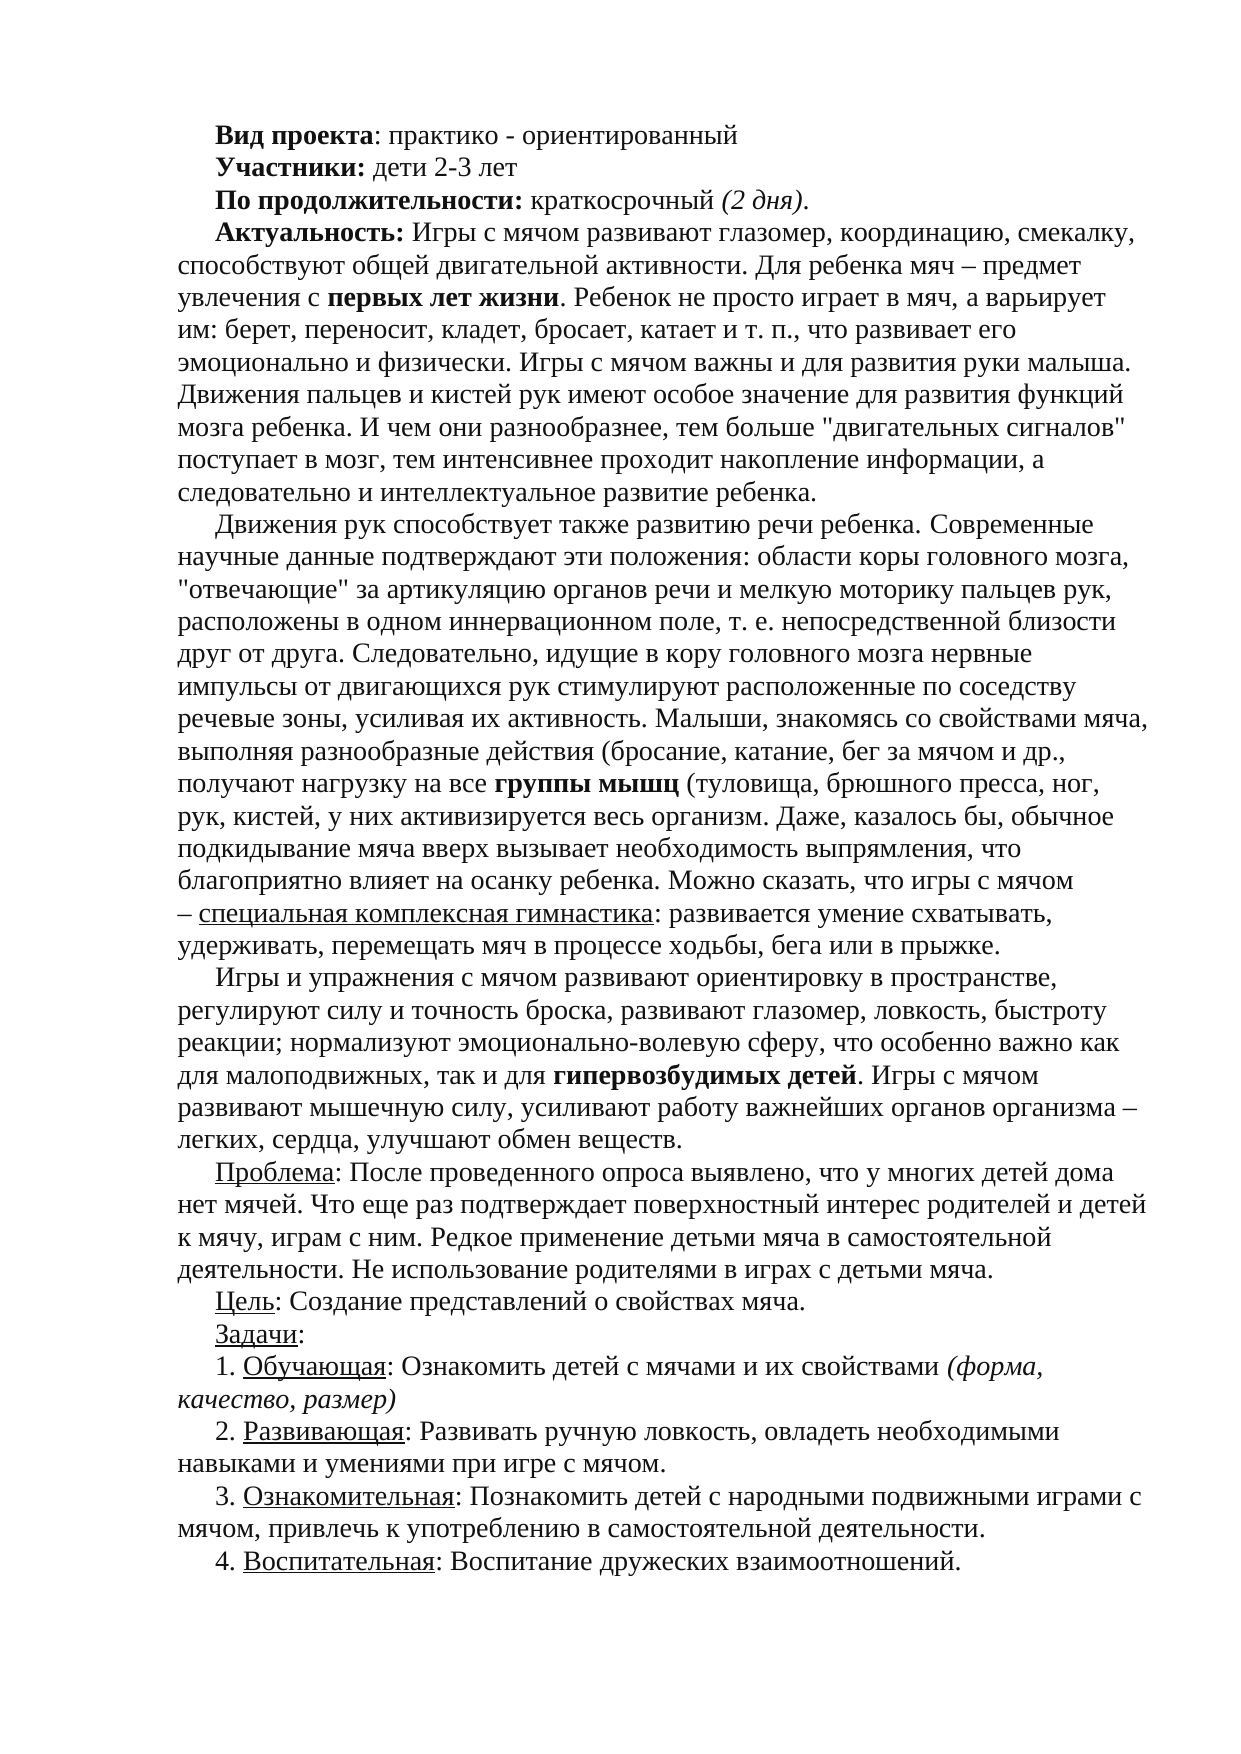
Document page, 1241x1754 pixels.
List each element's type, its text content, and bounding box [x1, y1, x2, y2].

text 4. Воспитательная: Воспитание дружеских взаимоотношений. [177, 1544, 1152, 1576]
text 2. Развивающая: Развивать ручную ловкость, овладеть необходимыми навыками и умениями при игре с мячом. [177, 1414, 1152, 1479]
text 3. Ознакомительная: Познакомить детей с народными подвижными играми с мячом, привлечь к употреблению в самостоятельной деятельности. [177, 1479, 1152, 1544]
text По продолжительности: краткосрочный (2 дня). [177, 183, 1152, 215]
text Проблема: После проведенного опроса выявлено, что у многих детей дома нет мячей. Что еще раз подтверждает поверхностный интерес родителей и детей к мячу, играм с ним. Редкое применение детьми мяча в самостоятельной деятельности. Не использование родителями в играх с детьми мяча. [177, 1155, 1152, 1284]
text 1. Обучающая: Ознакомить детей с мячами и их свойствами (форма, качество, размер) [177, 1349, 1152, 1414]
text Цель: Создание представлений о свойствах мяча. [177, 1284, 1152, 1317]
text Вид проекта: практико - ориентированный [177, 118, 1152, 151]
text Задачи: [177, 1317, 1152, 1349]
text Актуальность: Игры с мячом развивают глазомер, координацию, смекалку, способствуют общей двигательной активности. Для ребенка мяч – предмет увлечения с первых лет жизни. Ребенок не просто играет в мяч, а варьирует им: берет, переносит, кладет, бросает, катает и т. п., что развивает его эмоционально и физически. Игры с мячом важны и для развития руки малыша. Движения пальцев и кистей рук имеют особое значение для развития функций мозга ребенка. И чем они разнообразнее, тем больше "двигательных сигналов" поступает в мозг, тем интенсивнее проходит накопление информации, а следовательно и интеллектуальное развитие ребенка. [177, 215, 1152, 507]
text Игры и упражнения с мячом развивают ориентировку в пространстве, регулируют силу и точность броска, развивают глазомер, ловкость, быстроту реакции; нормализуют эмоционально-волевую сферу, что особенно важно как для малоподвижных, так и для гипервозбудимых детей. Игры с мячом развивают мышечную силу, усиливают работу важнейших органов организма – легких, сердца, улучшают обмен веществ. [177, 961, 1152, 1155]
text Участники: дети 2-3 лет [177, 151, 1152, 183]
text Движения рук способствует также развитию речи ребенка. Современные научные данные подтверждают эти положения: области коры головного мозга, "отвечающие" за артикуляцию органов речи и мелкую моторику пальцев рук, расположены в одном иннервационном поле, т. е. непосредственной близости друг от друга. Следовательно, идущие в кору головного мозга нервные импульсы от двигающихся рук стимулируют расположенные по соседству речевые зоны, усиливая их активность. Малыши, знакомясь со свойствами мяча, выполняя разнообразные действия (бросание, катание, бег за мячом и др., получают нагрузку на все группы мышц (туловища, брюшного пресса, ног, рук, кистей, у них активизируется весь организм. Даже, казалось бы, обычное подкидывание мяча вверх вызывает необходимость выпрямления, что благоприятно влияет на осанку ребенка. Можно сказать, что игры с мячом – специальная комплексная гимнастика: развивается умение схватывать, удерживать, перемещать мяч в процессе ходьбы, бега или в прыжке. [177, 507, 1152, 961]
